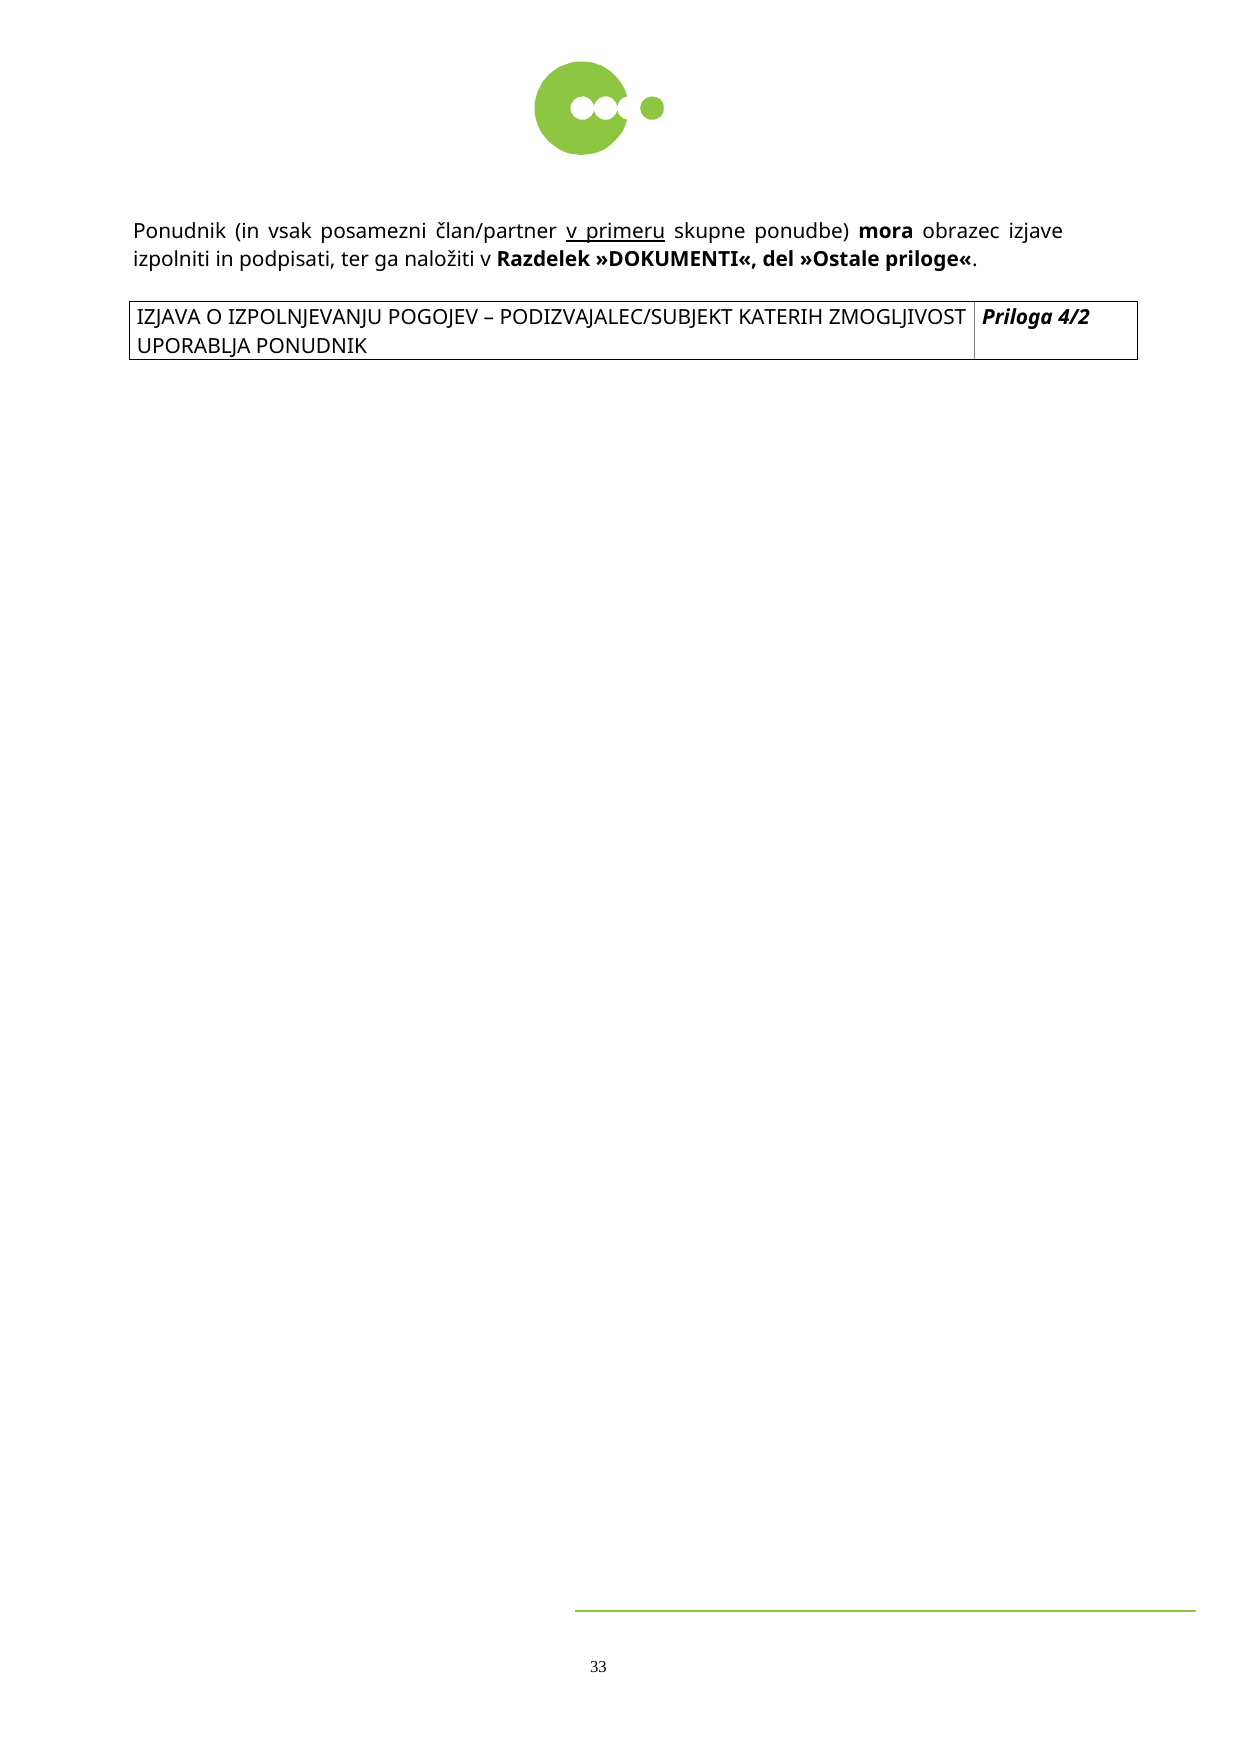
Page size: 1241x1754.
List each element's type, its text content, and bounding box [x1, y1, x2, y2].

text Ponudnik (in vsak posamezni član/partner v primeru skupne ponudbe) mora obrazec izjave izpolniti in podpisati, ter ga naložiti v Razdelek »DOKUMENTI«, del »Ostale priloge«. [133, 216, 1063, 273]
table_header IZJAVA O IZPOLNJEVANJU POGOJEV – PODIZVAJALEC/SUBJEKT KATERIH ZMOGLJIVOST UPORABLJA PONUDNIK [130, 302, 974, 359]
table_header Priloga 4/2 [975, 302, 1137, 359]
